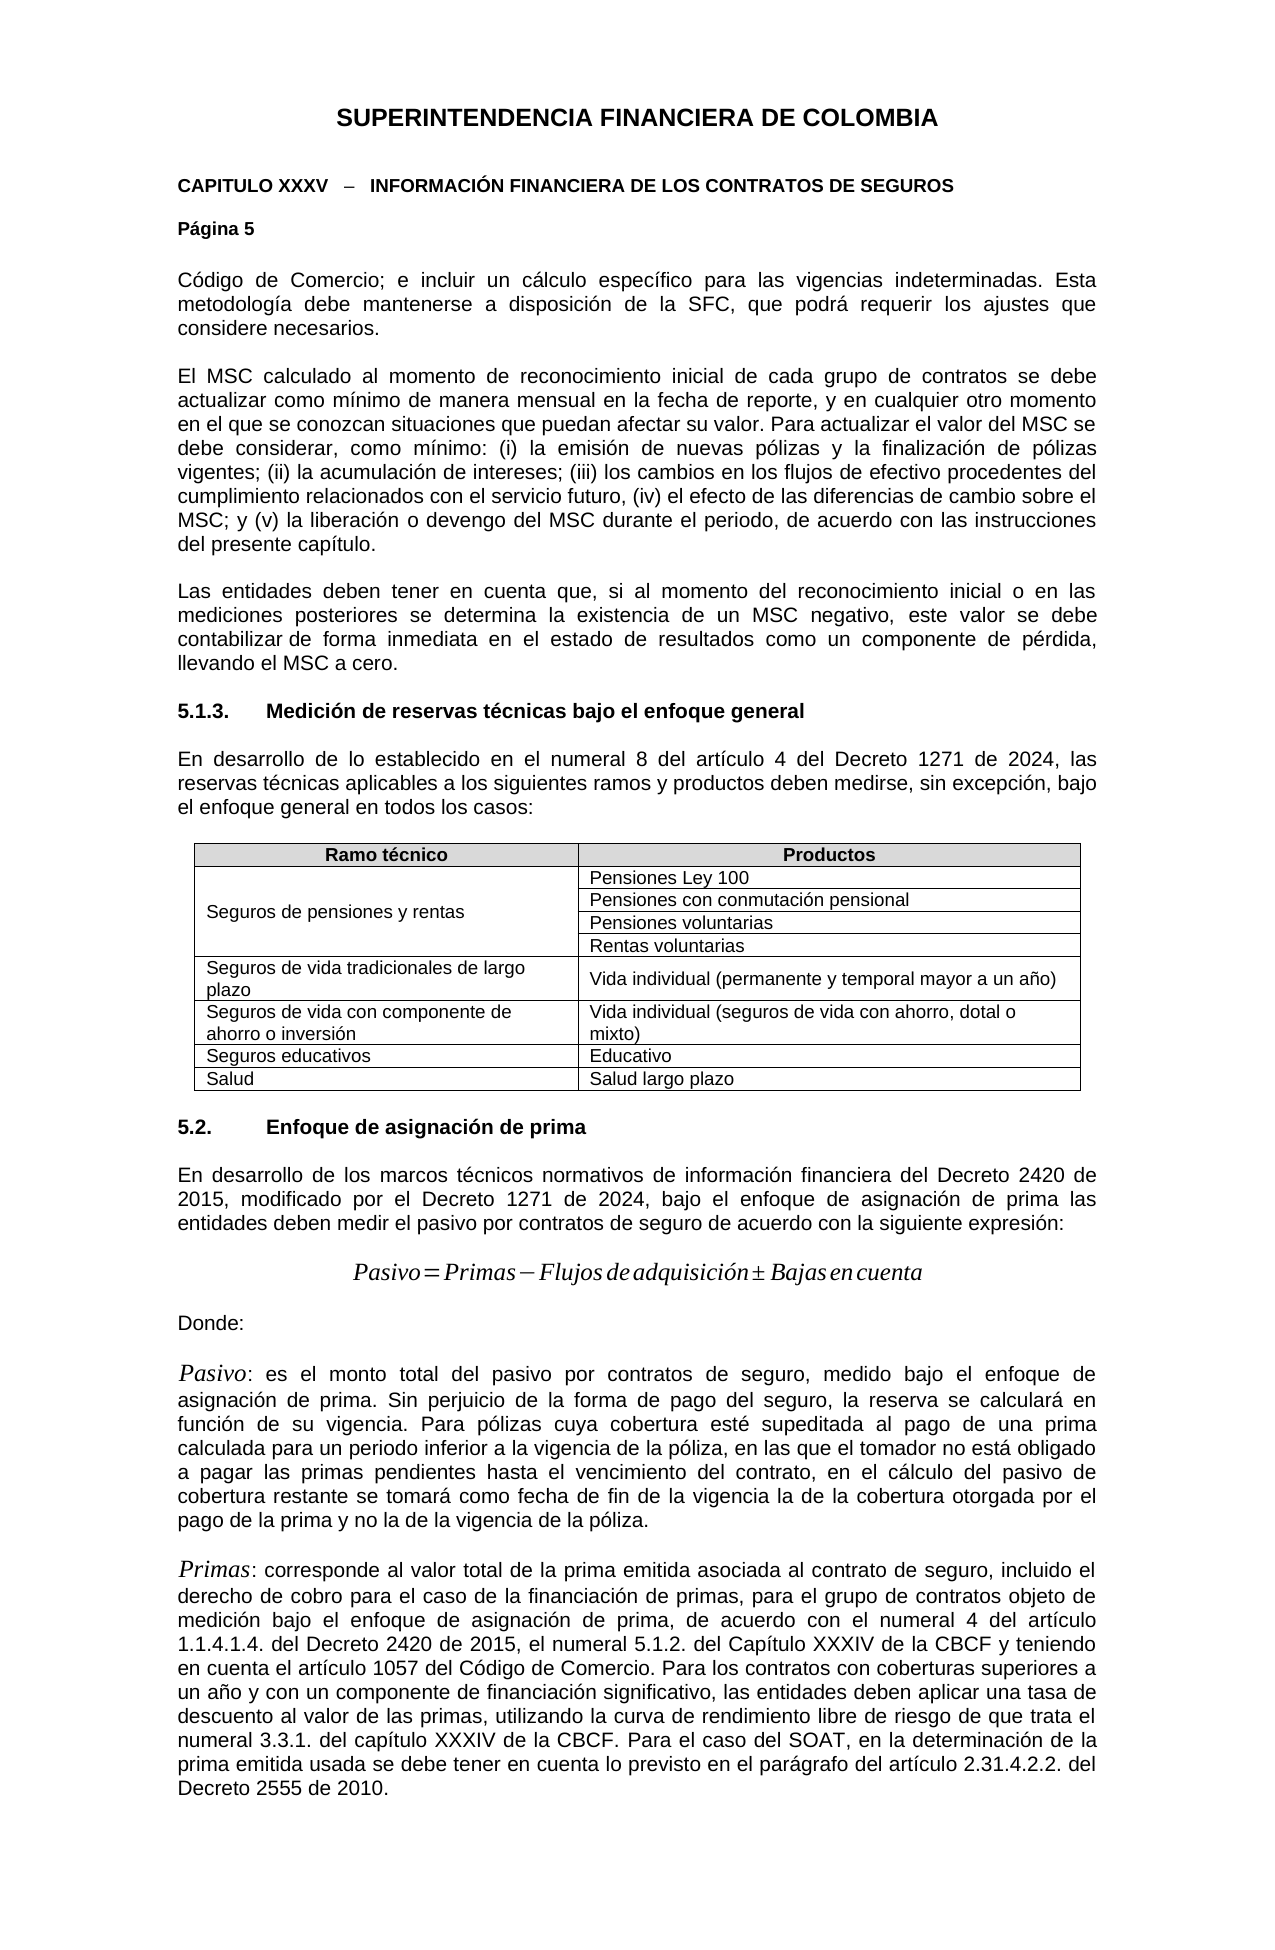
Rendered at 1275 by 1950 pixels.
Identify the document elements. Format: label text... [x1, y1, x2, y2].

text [177, 268, 1098, 340]
table_cell Seguros educativos [195, 1045, 578, 1067]
table_cell Pensiones voluntarias [579, 912, 1080, 933]
text : es el monto total del pasivo por contratos de seguro, medido bajo el enfoque de asignación de prima. Sin perjuicio de la forma de pago del seguro, la reserva se calculará en función de su vigencia. Para pólizas cuya cobertura esté supeditada al pago de una prima calculada para un periodo inferior a la vigencia de la póliza, en las que el tomador no está obligado a pagar las primas pendientes hasta el vencimiento del contrato, en el cálculo del pasivo de cobertura restante se tomará como fecha de fin de la vigencia la de la cobertura otorgada por el pago de la prima y no la de la vigencia de la póliza. [177, 1359, 1098, 1531]
text Las entidades deben tener en cuenta que, si al momento del reconocimiento inicial o en las mediciones posteriores se determina la existencia de un MSC negativo, este valor se debe contabilizar de forma inmediata en el estado de resultados como un componente de pérdida, llevando el MSC a cero. [177, 579, 1098, 675]
table_cell Educativo [579, 1045, 1080, 1067]
list Medición de reservas técnicas bajo el enfoque general [177, 699, 1098, 723]
table_header Ramo técnico [195, 844, 578, 866]
table_cell Pensiones con conmutación pensional [579, 889, 1080, 911]
table_cell Salud largo plazo [579, 1068, 1080, 1089]
text Donde: [177, 1311, 1098, 1335]
text En desarrollo de lo establecido en el numeral 8 del artículo 4 del Decreto 1271 de 2024, las reservas técnicas aplicables a los siguientes ramos y productos deben medirse, sin excepción, bajo el enfoque general en todos los casos: [177, 747, 1098, 819]
table_cell Salud [195, 1068, 578, 1089]
text El MSC calculado al momento de reconocimiento inicial de cada grupo de contratos se debe actualizar como mínimo de manera mensual en la fecha de reporte, y en cualquier otro momento en el que se conozcan situaciones que puedan afectar su valor. Para actualizar el valor del MSC se debe considerar, como mínimo: (i) la emisión de nuevas pólizas y la finalización de pólizas vigentes; (ii) la acumulación de intereses; (iii) los cambios en los flujos de efectivo procedentes del cumplimiento relacionados con el servicio futuro, (iv) el efecto de las diferencias de cambio sobre el MSC; y (v) la liberación o devengo del MSC durante el periodo, de acuerdo con las instrucciones del presente capítulo. [177, 364, 1098, 555]
list Enfoque de asignación de prima [177, 1114, 1098, 1138]
table_cell Vida individual (permanente y temporal mayor a un año) [579, 957, 1080, 1000]
text En desarrollo de los marcos técnicos normativos de información financiera del Decreto 2420 de 2015, modificado por el Decreto 1271 de 2024, bajo el enfoque de asignación de prima las entidades deben medir el pasivo por contratos de seguro de acuerdo con la siguiente expresión: [177, 1162, 1098, 1234]
table_cell Seguros de vida tradicionales de largo plazo [195, 957, 578, 1000]
table_cell Pensiones Ley 100 [579, 867, 1080, 888]
table_header Productos [579, 844, 1080, 866]
table_cell Seguros de vida con componente de ahorro o inversión [195, 1001, 578, 1044]
table_cell Seguros de pensiones y rentas [195, 867, 578, 956]
text : corresponde al valor total de la prima emitida asociada al contrato de seguro, incluido el derecho de cobro para el caso de la financiación de primas, para el grupo de contratos objeto de medición bajo el enfoque de asignación de prima, de acuerdo con el numeral 4 del artículo 1.1.4.1.4. del Decreto 2420 de 2015, el numeral 5.1.2. del Capítulo XXXIV de la CBCF y teniendo en cuenta el artículo 1057 del Código de Comercio. Para los contratos con coberturas superiores a un año y con un componente de financiación significativo, las entidades deben aplicar una tasa de descuento al valor de las primas, utilizando la curva de rendimiento libre de riesgo de que trata el numeral 3.3.1. del capítulo XXXIV de la CBCF. Para el caso del SOAT, en la determinación de la prima emitida usada se debe tener en cuenta lo previsto en el parágrafo del artículo 2.31.4.2.2. del Decreto 2555 de 2010. [177, 1555, 1098, 1800]
table_cell Vida individual (seguros de vida con ahorro, dotal o mixto) [579, 1001, 1080, 1044]
table_cell Rentas voluntarias [579, 934, 1080, 956]
